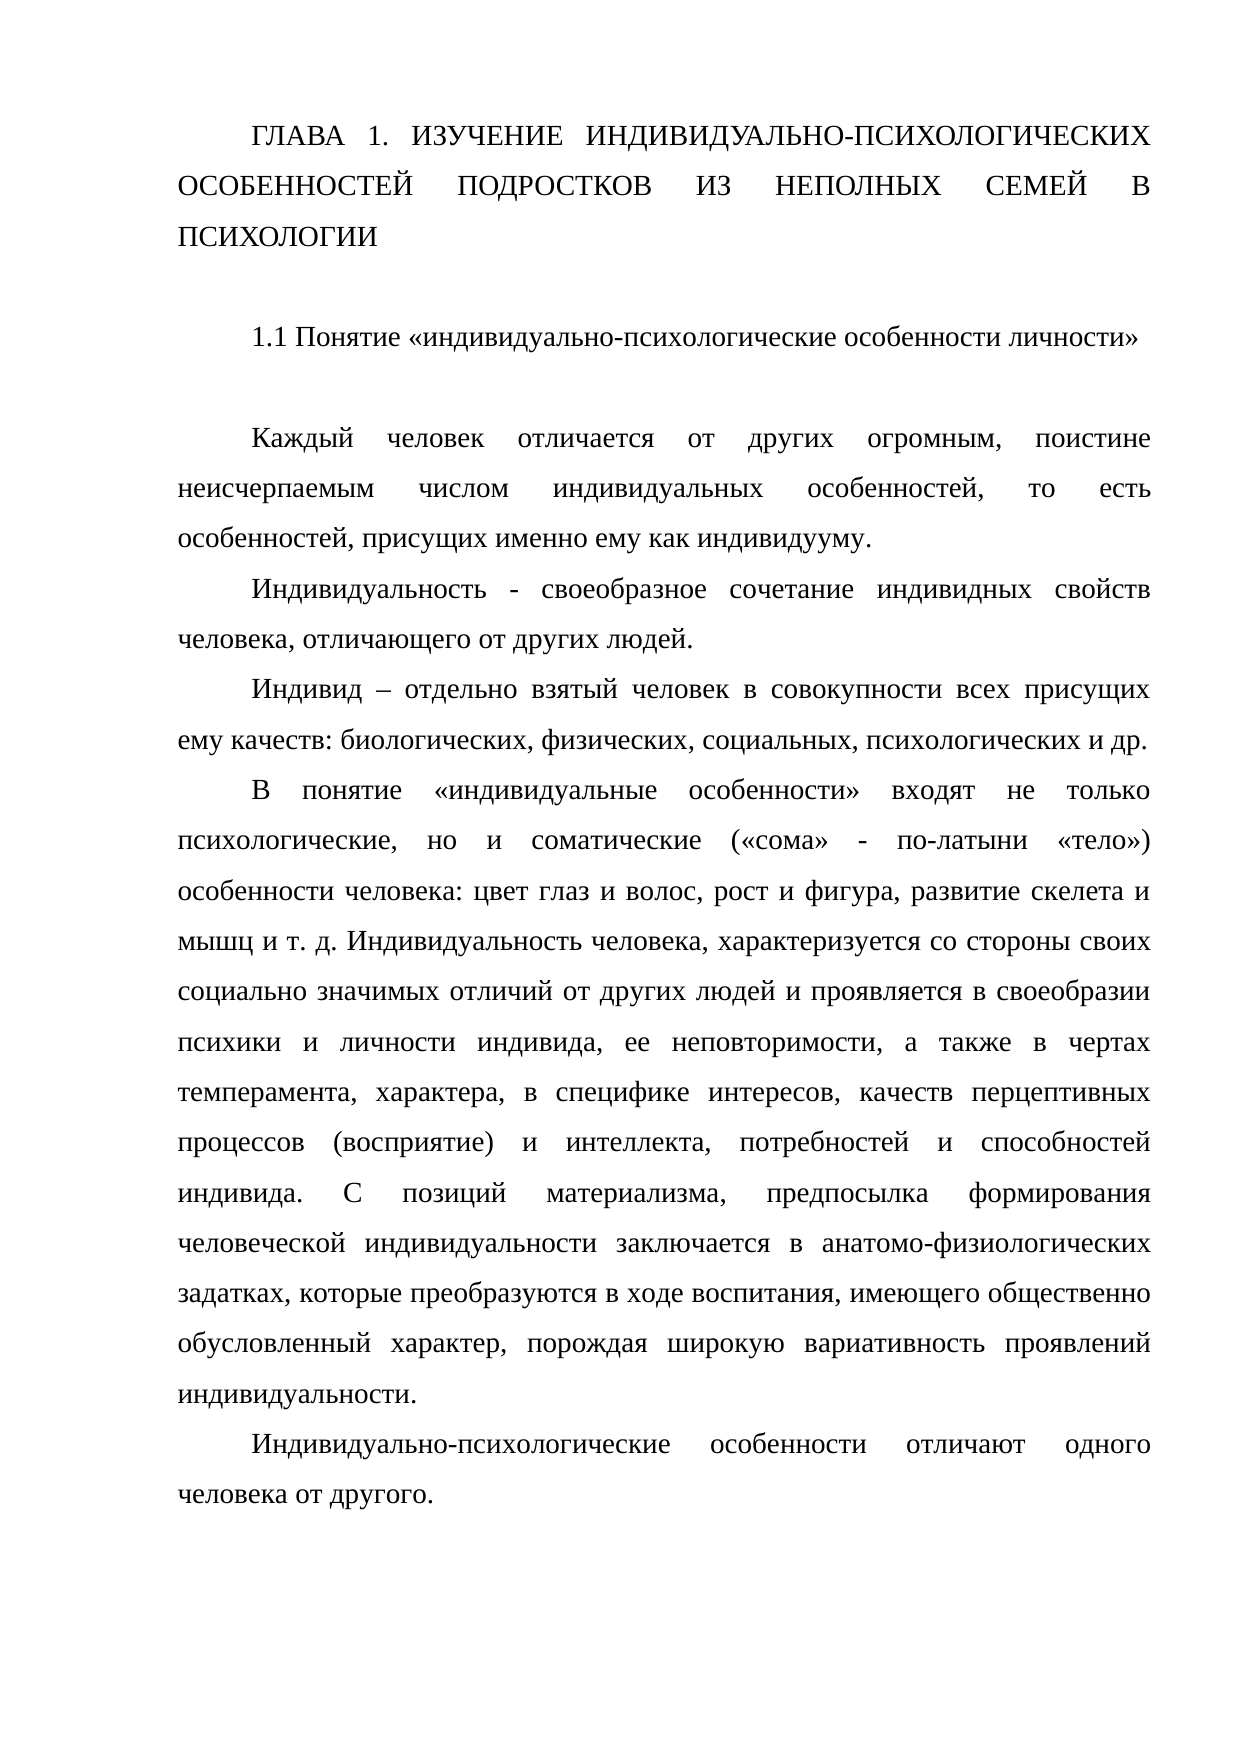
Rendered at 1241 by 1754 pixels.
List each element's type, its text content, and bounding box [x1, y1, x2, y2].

text Каждый человек отличается от других огромным, поистине неисчерпаемым числом индивидуальных особенностей, то есть особенностей, присущих именно ему как индивидууму. [177, 420, 1152, 554]
text Индивидуально-психологические особенности отличают одного человека от другого. [177, 1426, 1152, 1510]
text В понятие «индивидуальные особенности» входят не только психологические, но и соматические («сома» - по-латыни «тело») особенности человека: цвет глаз и волос, рост и фигура, развитие скелета и мышц и т. д. Индивидуальность человека, характеризуется со стороны своих социально значимых отличий от других людей и проявляется в своеобразии психики и личности индивида, ее неповторимости, а также в чертах темперамента, характера, в специфике интересов, качеств перцептивных процессов (восприятие) и интеллекта, потребностей и способностей индивида. С позиций материализма, предпосылка формирования человеческой индивидуальности заключается в анатомо-физиологических задатках, которые преобразуются в ходе воспитания, имеющего общественно обусловленный характер, порождая широкую вариативность проявлений индивидуальности. [177, 772, 1152, 1409]
subtitle ГЛАВА 1. ИЗУЧЕНИЕ ИНДИВИДУАЛЬНО-ПСИХОЛОГИЧЕСКИХ ОСОБЕННОСТЕЙ ПОДРОСТКОВ ИЗ НЕПОЛНЫХ СЕМЕЙ В ПСИХОЛОГИИ [177, 118, 1152, 252]
text Индивидуальность - своеобразное сочетание индивидных свойств человека, отличающего от других людей. [177, 571, 1152, 655]
text Индивид – отдельно взятый человек в совокупности всех присущих ему качеств: биологических, физических, социальных, психологических и др. [177, 672, 1152, 755]
subtitle 1.1 Понятие «индивидуально-психологические особенности личности» [177, 319, 1152, 353]
